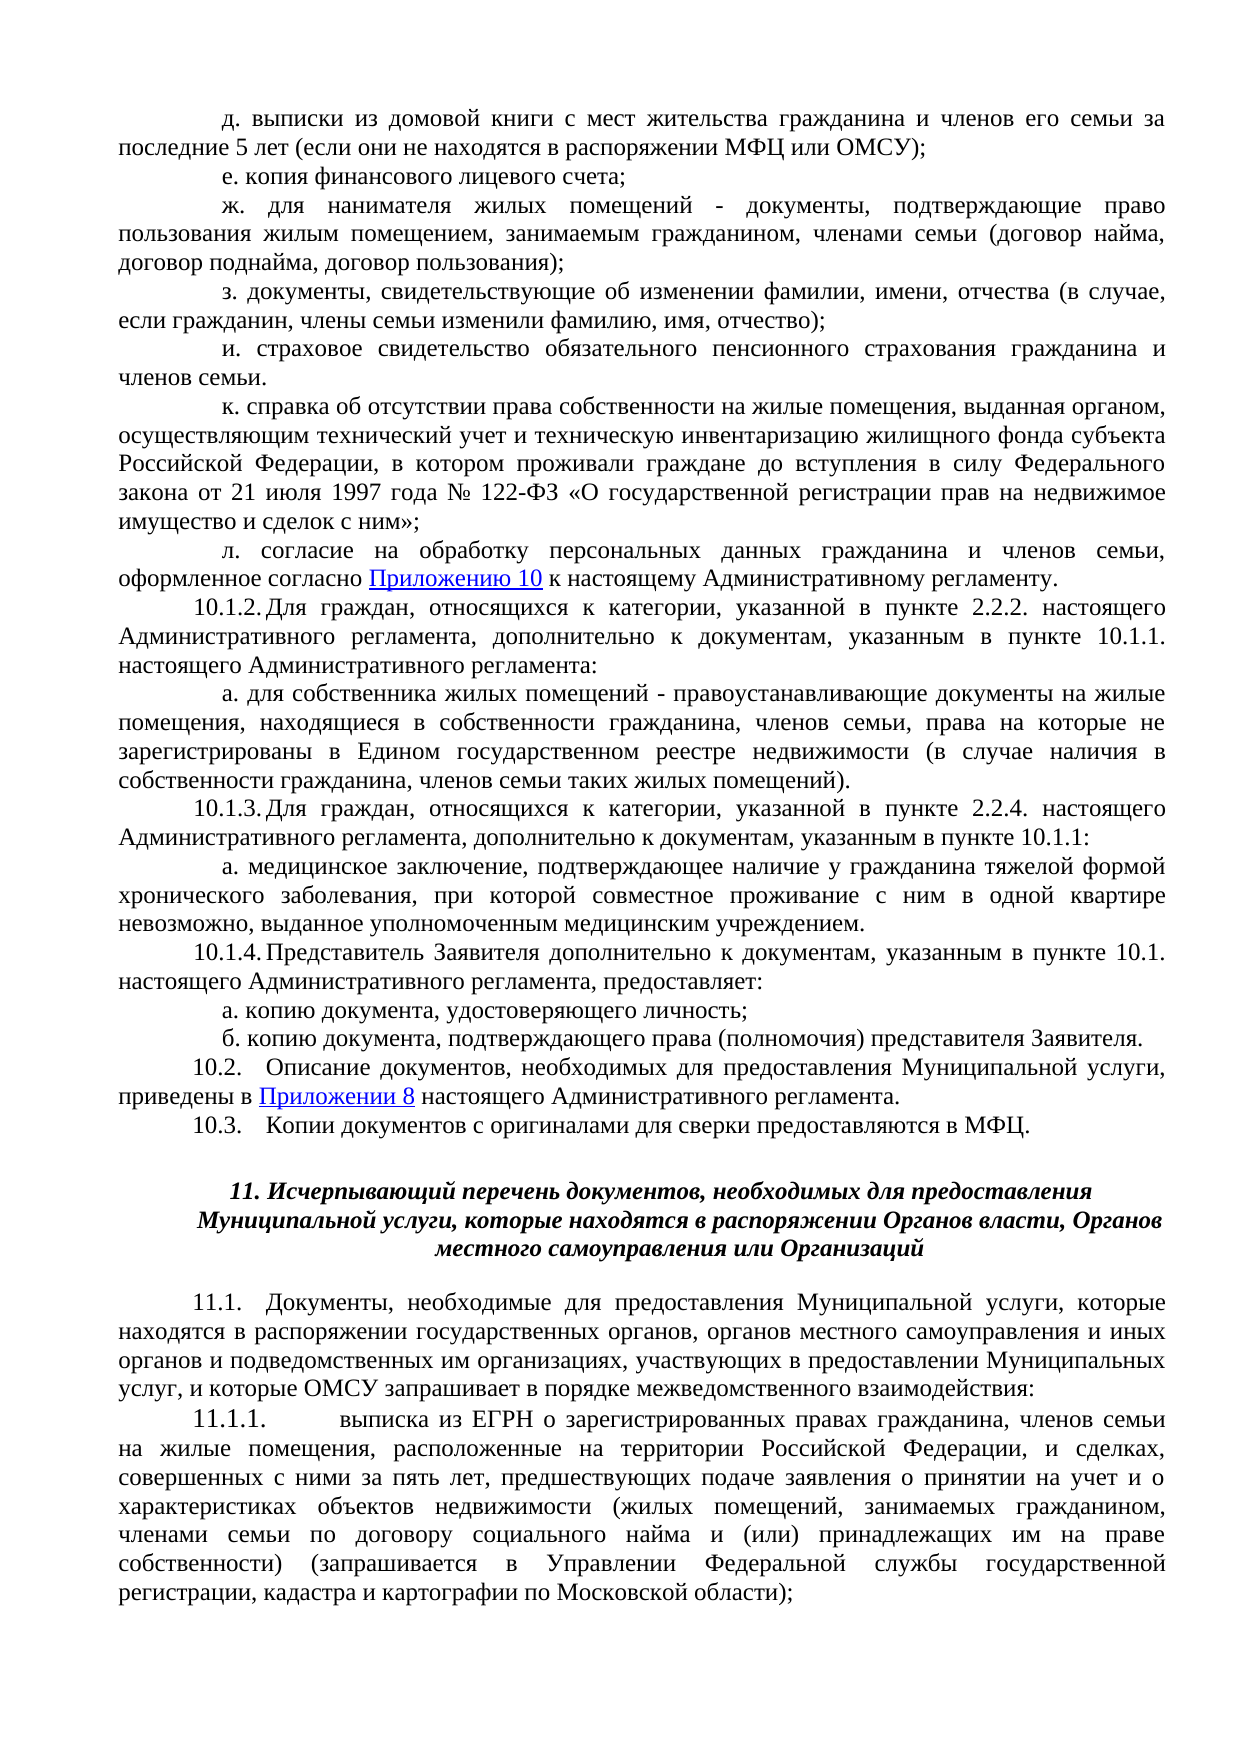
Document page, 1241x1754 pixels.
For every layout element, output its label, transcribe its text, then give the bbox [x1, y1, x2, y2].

list Копии документов с оригиналами для сверки предоставляются в МФЦ. [118, 1110, 1167, 1138]
text к. справка об отсутствии права собственности на жилые помещения, выданная органом, осуществляющим технический учет и техническую инвентаризацию жилищного фонда субъекта Российской Федерации, в котором проживали граждане до вступления в силу Федерального закона от 21 июля 1997 года № 122-ФЗ «О государственной регистрации прав на недвижимое имущество и сделок с ним»; [118, 391, 1167, 535]
list з. документы, свидетельствующие об изменении фамилии, имени, отчества (в случае, если гражданин, члены семьи изменили фамилию, имя, отчество); [118, 276, 1167, 333]
list ж. для нанимателя жилых помещений - документы, подтверждающие право пользования жилым помещением, занимаемым гражданином, членами семьи (договор найма, договор поднайма, договор пользования); [118, 190, 1167, 276]
text л. согласие на обработку персональных данных гражданина и членов семьи, оформленное согласно Приложению 10 к настоящему Административному регламенту. [118, 535, 1167, 592]
list е. копия финансового лицевого счета; [118, 161, 1167, 190]
list Для граждан, относящихся к категории, указанной в пункте 2.2.4. настоящего Административного регламента, дополнительно к документам, указанным в пункте 10.1.1: [118, 793, 1167, 851]
list Исчерпывающий перечень документов, необходимых для предоставления Муниципальной услуги, которые находятся в распоряжении Органов власти, Органов местного самоуправления или Организаций [156, 1176, 1167, 1262]
list Описание документов, необходимых для предоставления Муниципальной услуги, приведены в Приложении 8 настоящего Административного регламента. [118, 1052, 1167, 1110]
list Документы, необходимые для предоставления Муниципальной услуги, которые находятся в распоряжении государственных органов, органов местного самоуправления и иных органов и подведомственных им организациях, участвующих в предоставлении Муниципальных услуг, и которые ОМСУ запрашивает в порядке межведомственного взаимодействия: [118, 1287, 1167, 1402]
text а. копию документа, удостоверяющего личность; [118, 995, 1167, 1023]
list Представитель Заявителя дополнительно к документам, указанным в пункте 10.1. настоящего Административного регламента, предоставляет: [118, 937, 1167, 995]
list Для граждан, относящихся к категории, указанной в пункте 2.2.2. настоящего Административного регламента, дополнительно к документам, указанным в пункте 10.1.1. настоящего Административного регламента: [118, 592, 1167, 678]
text а. для собственника жилых помещений - правоустанавливающие документы на жилые помещения, находящиеся в собственности гражданина, членов семьи, права на которые не зарегистрированы в Едином государственном реестре недвижимости (в случае наличия в собственности гражданина, членов семьи таких жилых помещений). [118, 678, 1167, 793]
text а. медицинское заключение, подтверждающее наличие у гражданина тяжелой формой хронического заболевания, при которой совместное проживание с ним в одной квартире невозможно, выданное уполномоченным медицинским учреждением. [118, 851, 1167, 937]
text б. копию документа, подтверждающего права (полномочия) представителя Заявителя. [118, 1023, 1167, 1052]
list д. выписки из домовой книги с мест жительства гражданина и членов его семьи за последние 5 лет (если они не находятся в распоряжении МФЦ или ОМСУ); [118, 103, 1167, 161]
list выписка из ЕГРН о зарегистрированных правах гражданина, членов семьи на жилые помещения, расположенные на территории Российской Федерации, и сделках, совершенных с ними за пять лет, предшествующих подаче заявления о принятии на учет и о характеристиках объектов недвижимости (жилых помещений, занимаемых гражданином, членами семьи по договору социального найма и (или) принадлежащих им на праве собственности) (запрашивается в Управлении Федеральной службы государственной регистрации, кадастра и картографии по Московской области); [118, 1402, 1167, 1606]
list и. страховое свидетельство обязательного пенсионного страхования гражданина и членов семьи. [118, 333, 1167, 391]
